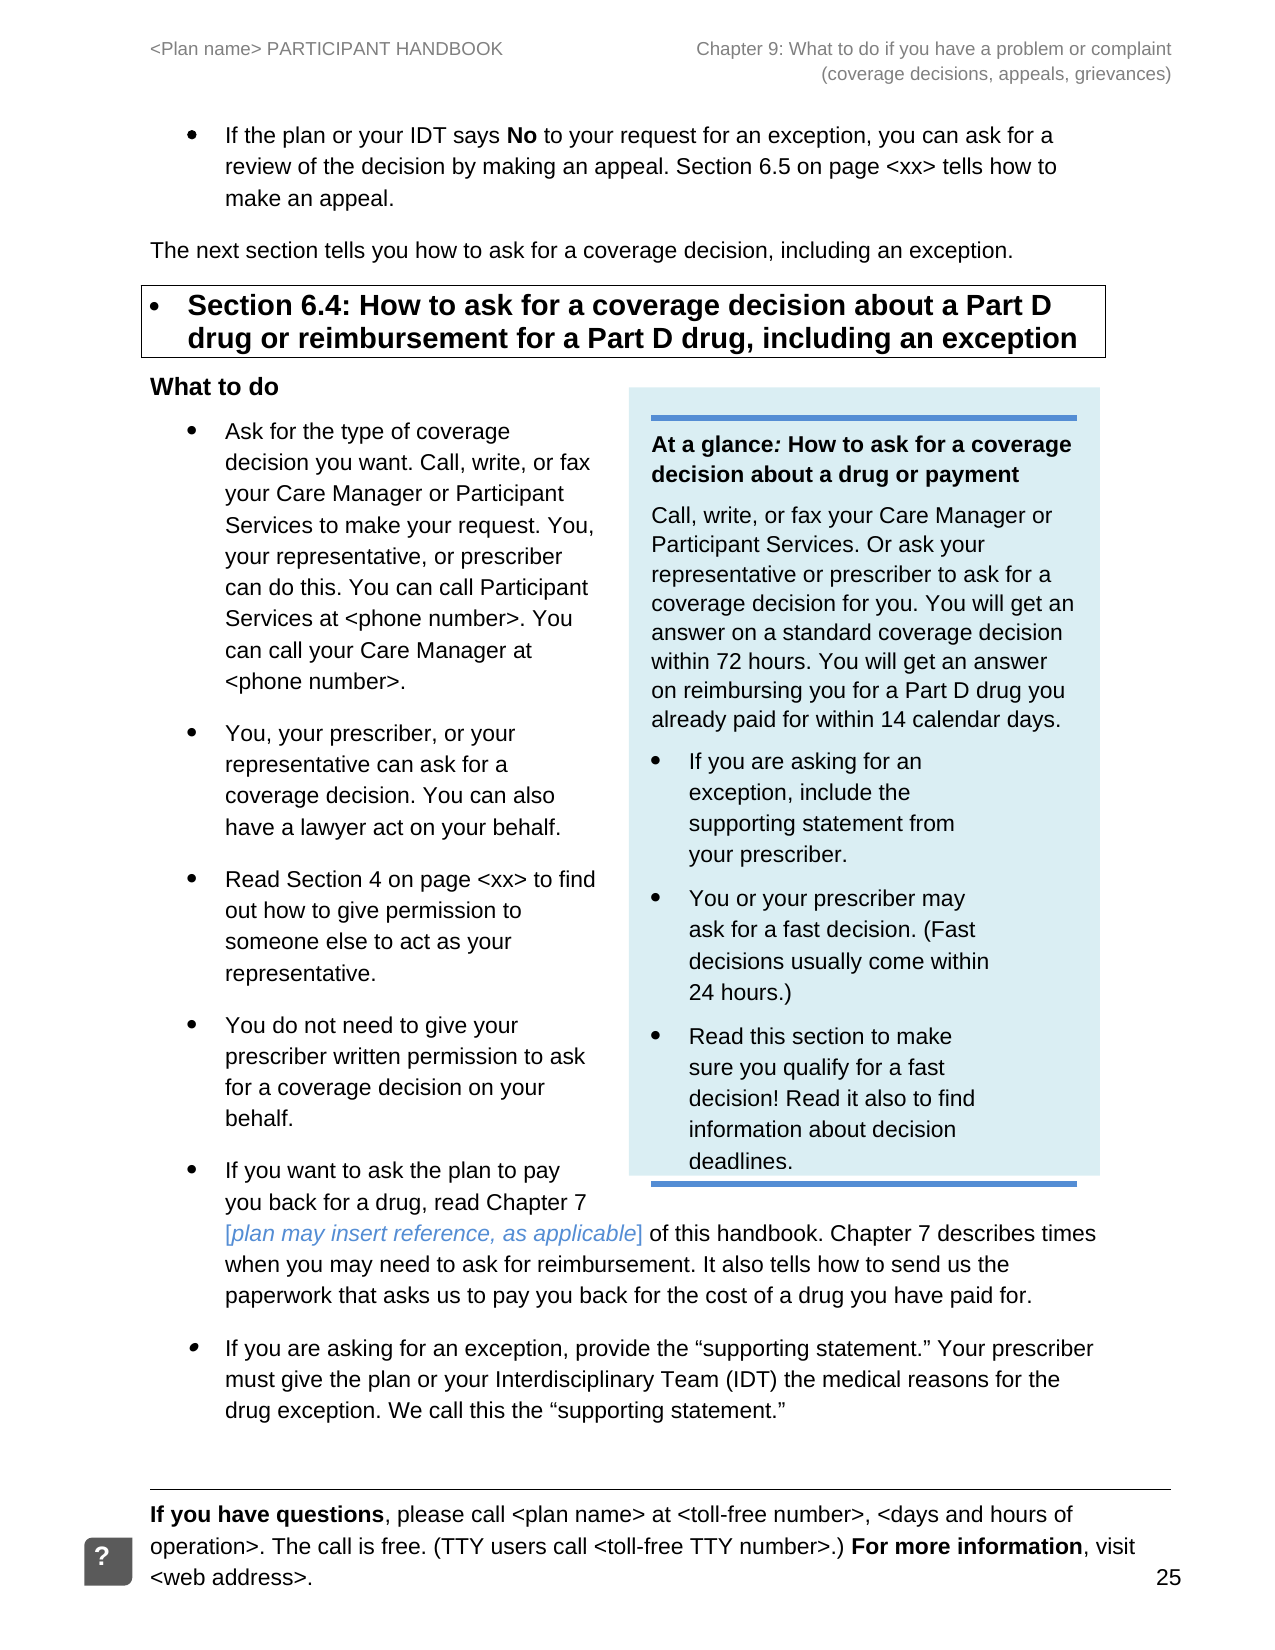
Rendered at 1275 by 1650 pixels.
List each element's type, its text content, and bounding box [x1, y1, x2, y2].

list If the plan or your IDT says No to your request for an exception, you can ask for a review of the decision by making an appeal. Section 6.5 on page <xx> tells how to make an appeal. [187, 118, 1096, 212]
subtitle Section 6.4: How to ask for a coverage decision about a Part D drug or reimbursement for a Part D drug, including an exception [142, 286, 1105, 357]
list You do not need to give your prescriber written permission to ask for a coverage decision on your behalf. [187, 1008, 628, 1133]
subtitle What to do [150, 371, 1096, 402]
text The next section tells you how to ask for a coverage decision, including an exception. [150, 233, 1171, 264]
list Read Section 4 on page <xx> to find out how to give permission to someone else to act as your representative. [187, 862, 628, 987]
list Ask for the type of coverage decision you want. Call, write, or fax your Care Manager or Participant Services to make your request. You, your representative, or prescriber can do this. You can call Participant Services at <phone number>. You can call your Care Manager at <phone number>. [187, 414, 628, 696]
list If you want to ask the plan to pay you back for a drug, read Chapter 7 [plan may insert reference, as applicable] of this handbook. Chapter 7 describes times when you may need to ask for reimbursement. It also tells how to send us the paperwork that asks us to pay you back for the cost of a drug you have paid for. [187, 1154, 1096, 1310]
list If you are asking for an exception, provide the “supporting statement.” Your prescriber must give the plan or your Interdisciplinary Team (IDT) the medical reasons for the drug exception. We call this the “supporting statement.” [187, 1331, 1096, 1425]
list You, your prescriber, or your representative can ask for a coverage decision. You can also have a lawyer act on your behalf. [187, 716, 628, 841]
